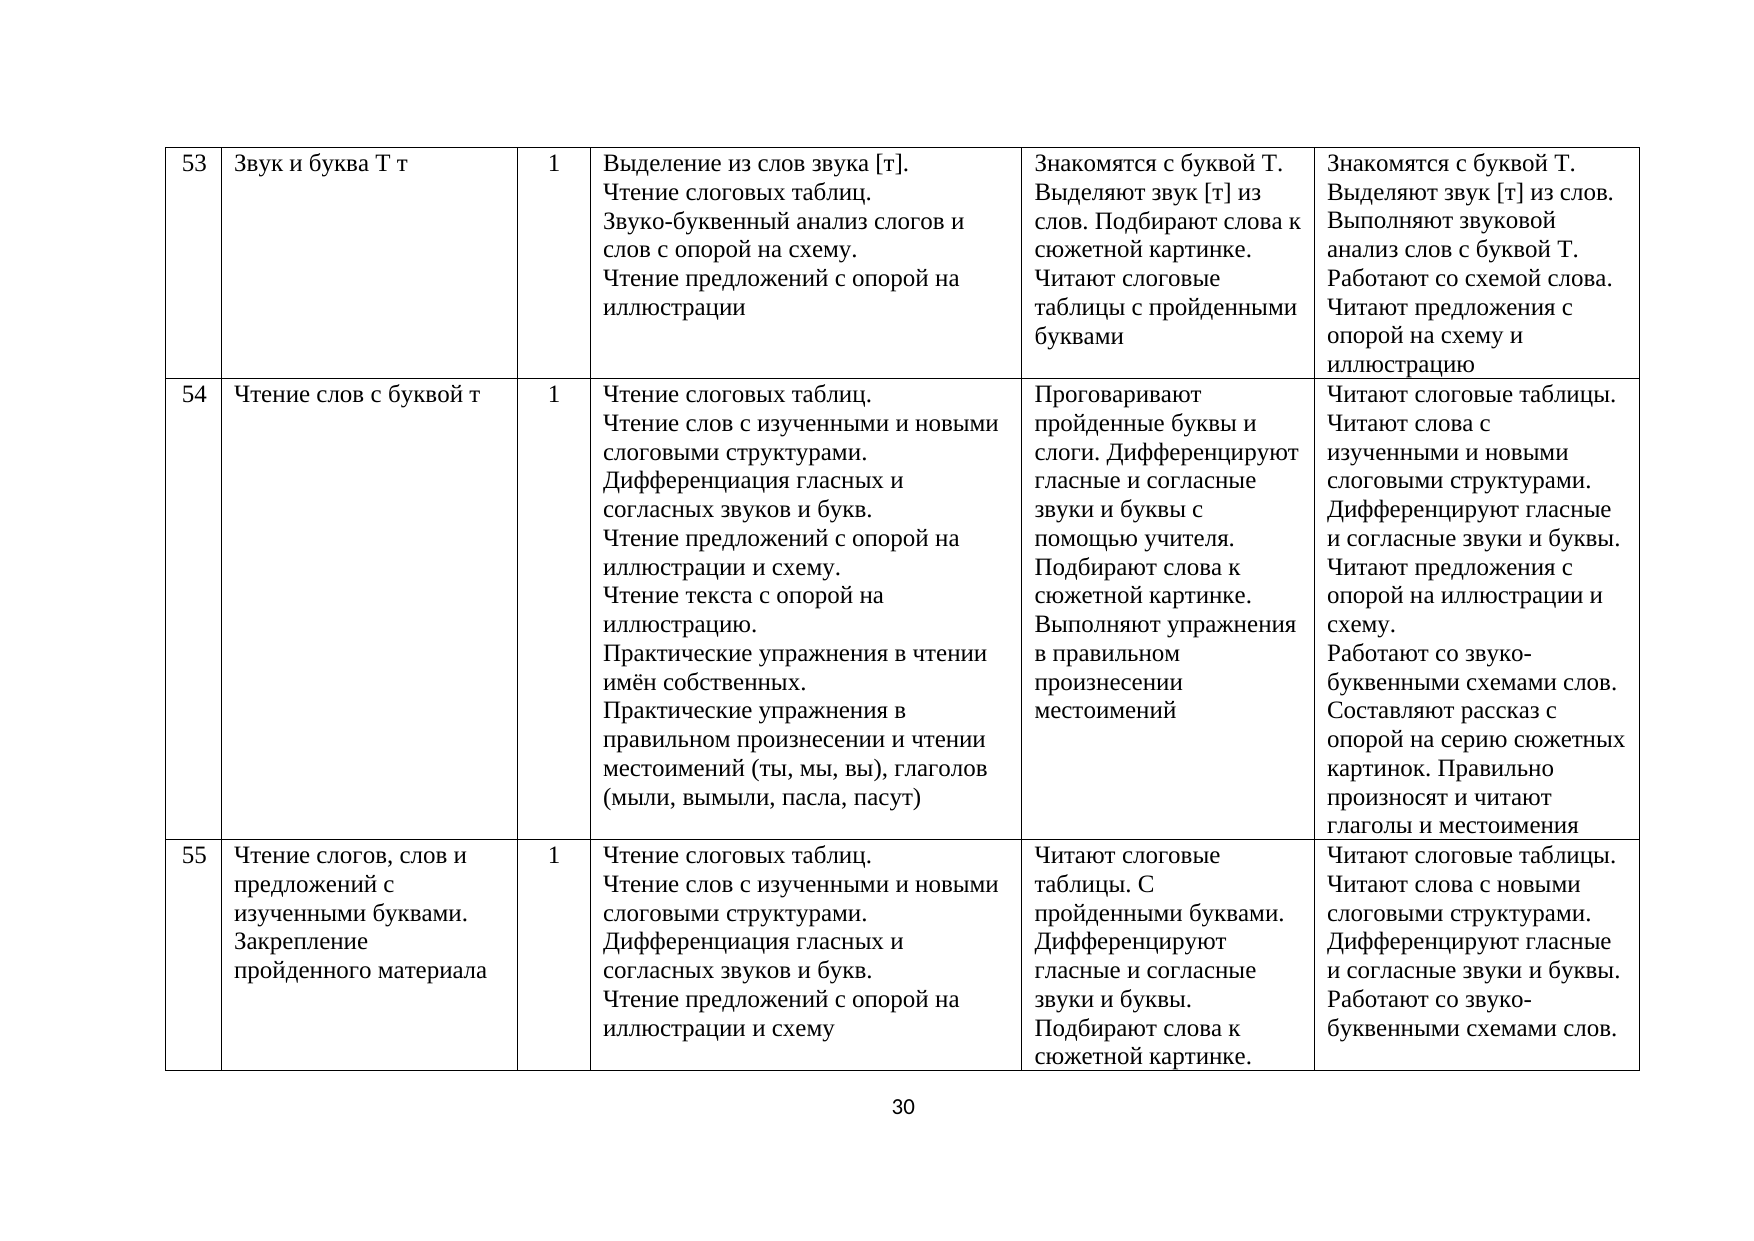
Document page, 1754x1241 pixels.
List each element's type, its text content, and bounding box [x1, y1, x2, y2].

table_cell Читают слоговые таблицы. Читают слова с новыми слоговыми структурами. Дифференцируют гласные и согласные звуки и буквы. Работают со звуко- буквенными схемами слов. [1315, 840, 1639, 1070]
table_cell 1 [518, 379, 590, 839]
table_header 1 [518, 148, 590, 378]
table_cell 54 [166, 379, 221, 839]
table_cell Читают слоговые таблицы. С пройденными буквами. Дифференцируют гласные и согласные звуки и буквы. Подбирают слова к сюжетной картинке. [1022, 840, 1314, 1070]
table_cell 55 [166, 840, 221, 1070]
table_header 53 [166, 148, 221, 378]
table_cell Чтение слов с буквой т [222, 379, 517, 839]
table_header Знакомятся с буквой Т. Выделяют звук [т] из слов. Выполняют звуковой анализ слов с буквой Т. Работают со схемой слова. Читают предложения с опорой на схему и иллюстрацию [1315, 148, 1639, 378]
table_cell Проговаривают пройденные буквы и слоги. Дифференцируют гласные и согласные звуки и буквы с помощью учителя. Подбирают слова к сюжетной картинке. Выполняют упражнения в правильном произнесении местоимений [1022, 379, 1314, 839]
table_header Знакомятся с буквой Т. Выделяют звук [т] из слов. Подбирают слова к сюжетной картинке. Читают слоговые таблицы с пройденными буквами [1022, 148, 1314, 378]
table_header Выделение из слов звука [т]. Чтение слоговых таблиц. Звуко-буквенный анализ слогов и слов с опорой на схему. Чтение предложений с опорой на иллюстрации [591, 148, 1021, 378]
table_cell Читают слоговые таблицы. Читают слова с изученными и новыми слоговыми структурами. Дифференцируют гласные и согласные звуки и буквы. Читают предложения с опорой на иллюстрации и схему. Работают со звуко- буквенными схемами слов. Составляют рассказ с опорой на серию сюжетных картинок. Правильно произносят и читают глаголы и местоимения [1315, 379, 1639, 839]
table_cell Чтение слогов, слов и предложений с изученными буквами. Закрепление пройденного материала [222, 840, 517, 1070]
table_cell 1 [518, 840, 590, 1070]
table_header Звук и буква Т т [222, 148, 517, 378]
table_cell Чтение слоговых таблиц. Чтение слов с изученными и новыми слоговыми структурами. Дифференциация гласных и согласных звуков и букв. Чтение предложений с опорой на иллюстрации и схему [591, 840, 1021, 1070]
table_cell Чтение слоговых таблиц. Чтение слов с изученными и новыми слоговыми структурами. Дифференциация гласных и согласных звуков и букв. Чтение предложений с опорой на иллюстрации и схему. Чтение текста с опорой на иллюстрацию. Практические упражнения в чтении имён собственных. Практические упражнения в правильном произнесении и чтении местоимений (ты, мы, вы), глаголов (мыли, вымыли, пасла, пасут) [591, 379, 1021, 839]
